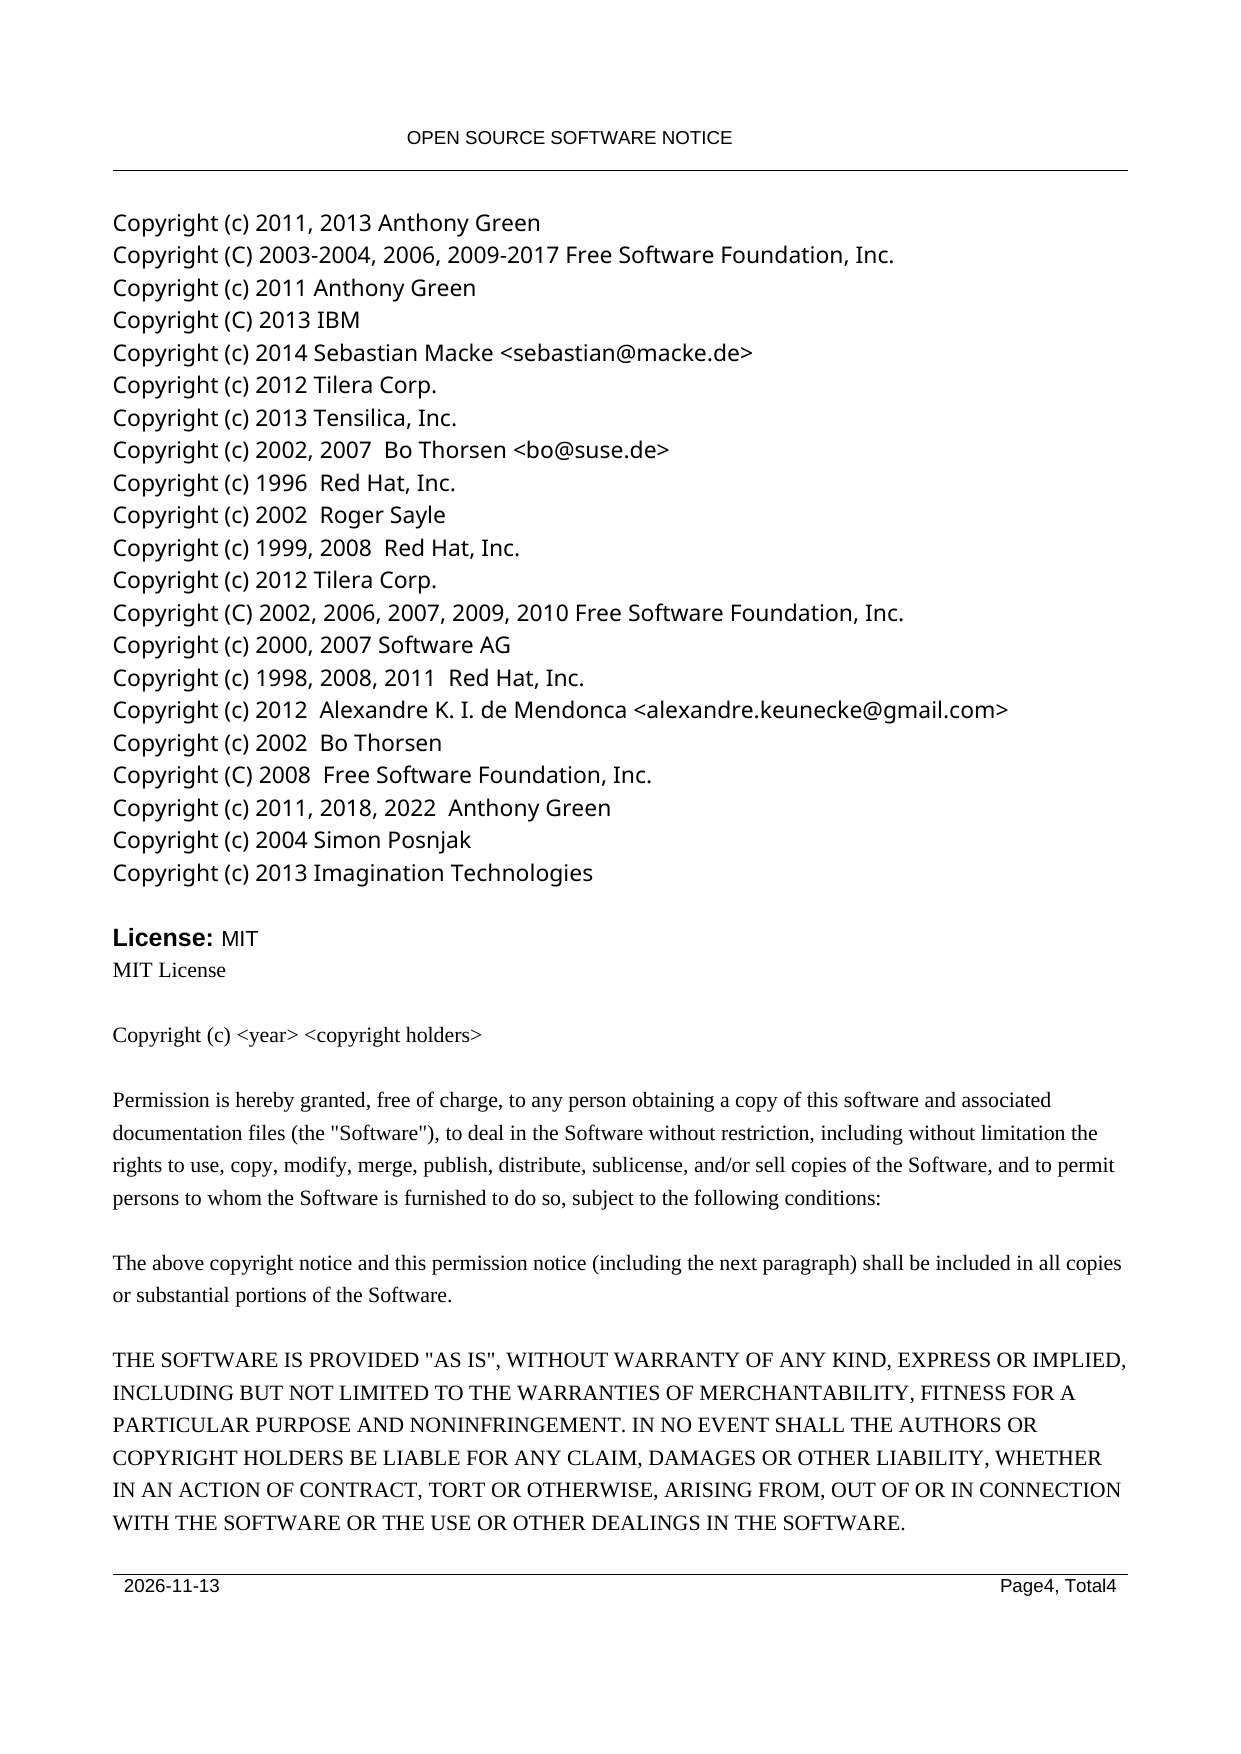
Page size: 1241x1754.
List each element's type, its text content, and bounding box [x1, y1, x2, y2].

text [112, 206, 1128, 921]
text MIT License Copyright (c) <year> <copyright holders> Permission is hereby granted, free of charge, to any person obtaining a copy of this software and associated documentation files (the "Software"), to deal in the Software without restriction, including without limitation the rights to use, copy, modify, merge, publish, distribute, sublicense, and/or sell copies of the Software, and to permit persons to whom the Software is furnished to do so, subject to the following conditions: The above copyright notice and this permission notice (including the next paragraph) shall be included in all copies or substantial portions of the Software. THE SOFTWARE IS PROVIDED "AS IS", WITHOUT WARRANTY OF ANY KIND, EXPRESS OR IMPLIED, INCLUDING BUT NOT LIMITED TO THE WARRANTIES OF MERCHANTABILITY, FITNESS FOR A PARTICULAR PURPOSE AND NONINFRINGEMENT. IN NO EVENT SHALL THE AUTHORS OR COPYRIGHT HOLDERS BE LIABLE FOR ANY CLAIM, DAMAGES OR OTHER LIABILITY, WHETHER IN AN ACTION OF CONTRACT, TORT OR OTHERWISE, ARISING FROM, OUT OF OR IN CONNECTION WITH THE SOFTWARE OR THE USE OR OTHER DEALINGS IN THE SOFTWARE. [112, 954, 1128, 1539]
text License: MIT [112, 921, 1128, 954]
